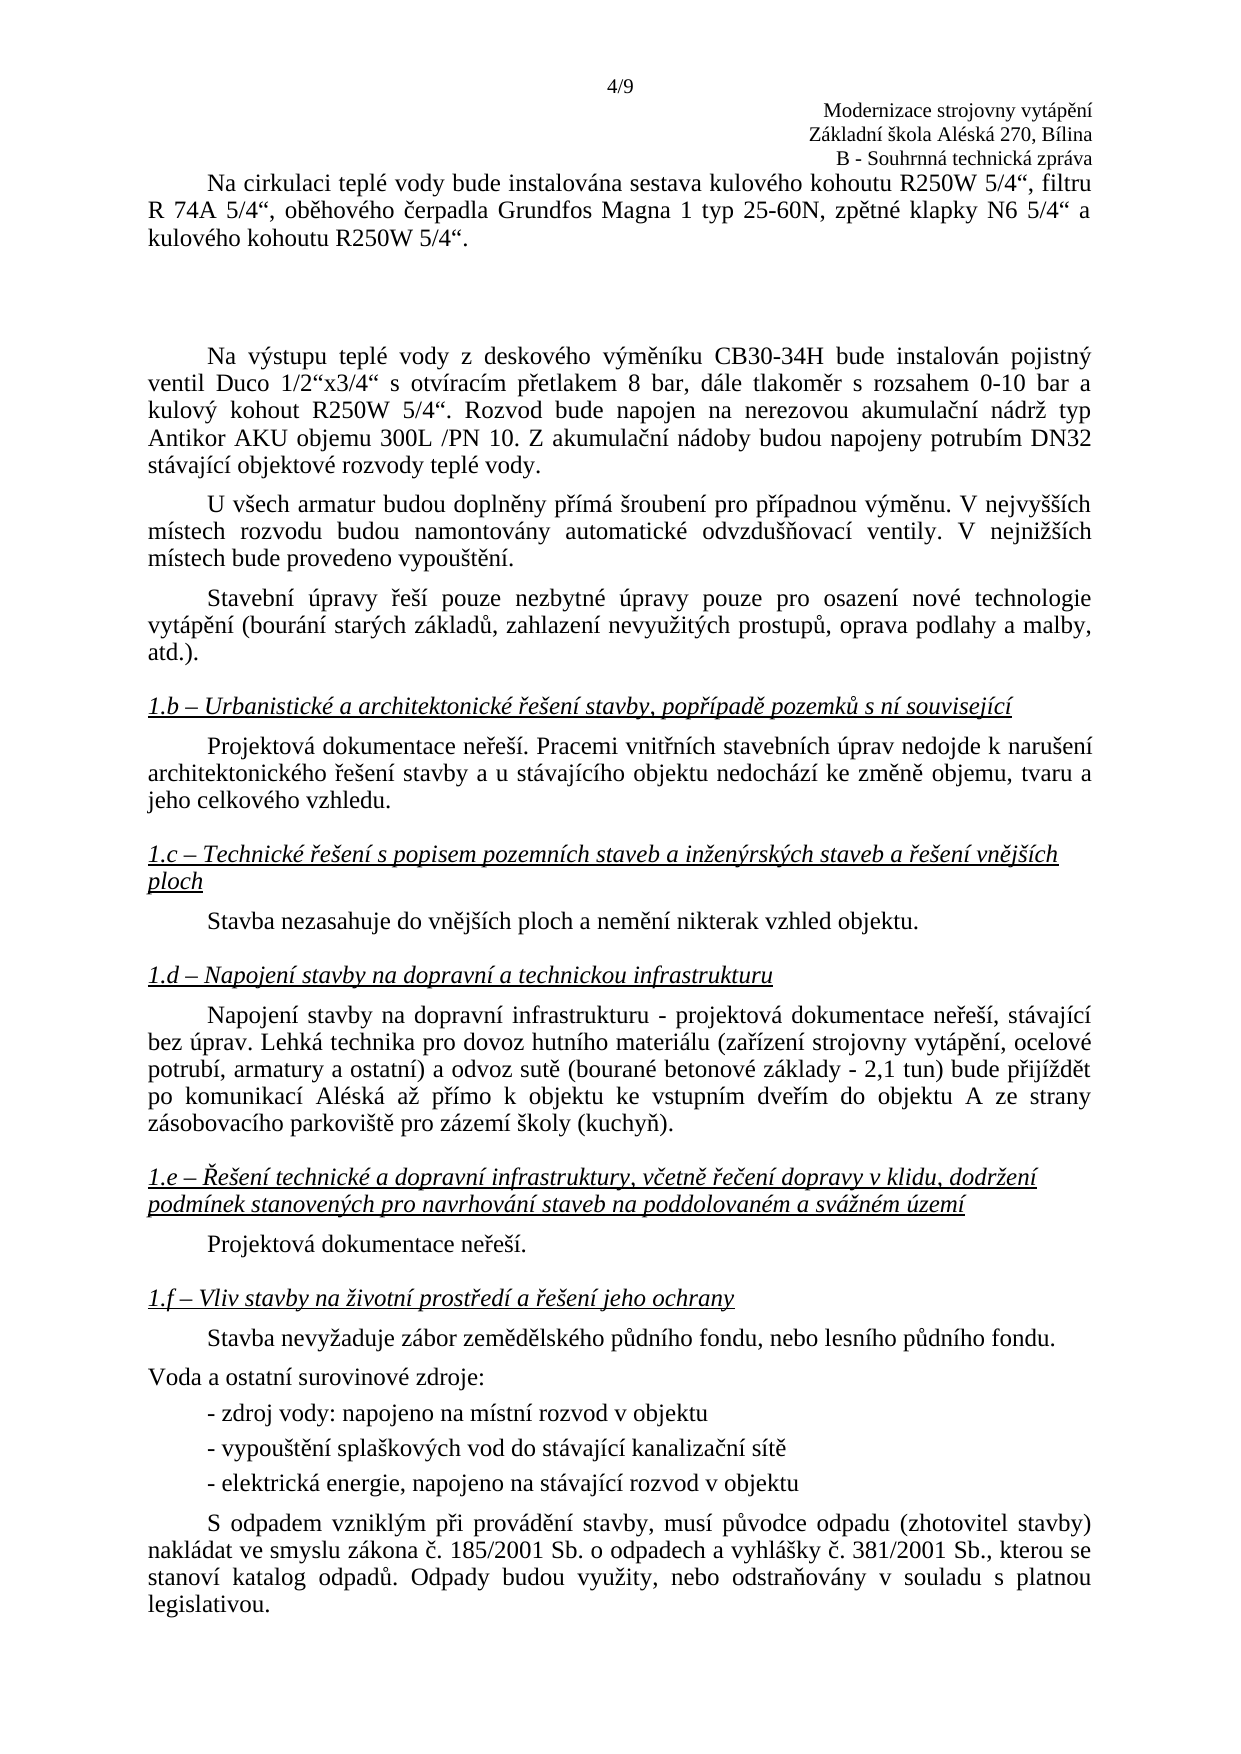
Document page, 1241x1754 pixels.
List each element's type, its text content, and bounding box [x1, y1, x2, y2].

text - vypouštění splaškových vod do stávající kanalizační sítě [207, 1435, 1092, 1462]
text - elektrická energie, napojeno na stávající rozvod v objektu [207, 1470, 1092, 1497]
text Stavba nezasahuje do vnějších ploch a nemění nikterak vzhled objektu. [148, 908, 1092, 935]
text Napojení stavby na dopravní infrastrukturu - projektová dokumentace neřeší, stávající bez úprav. Lehká technika pro dovoz hutního materiálu (zařízení strojovny vytápění, ocelové potrubí, armatury a ostatní) a odvoz sutě (bourané betonové základy - 2,1 tun) bude přijíždět po komunikací Aléská až přímo k objektu ke vstupním dveřím do objektu A ze strany zásobovacího parkoviště pro zázemí školy (kuchyň). [148, 1001, 1092, 1137]
text U všech armatur budou doplněny přímá šroubení pro případnou výměnu. V nejvyšších místech rozvodu budou namontovány automatické odvzdušňovací ventily. V nejnižších místech bude provedeno vypouštění. [148, 491, 1092, 572]
text Projektová dokumentace neřeší. [148, 1231, 1092, 1258]
text 1.c – Technické řešení s popisem pozemních staveb a inženýrských staveb a řešení vnějších [148, 841, 1092, 868]
text podmínek stanovených pro navrhování staveb na poddolovaném a svážném území [148, 1191, 1092, 1218]
text Projektová dokumentace neřeší. Pracemi vnitřních stavebních úprav nedojde k narušení architektonického řešení stavby a u stávajícího objektu nedochází ke změně objemu, tvaru a jeho celkového vzhledu. [148, 733, 1092, 814]
text 1.d – Napojení stavby na dopravní a technickou infrastrukturu [148, 962, 1092, 989]
text 1.f – Vliv stavby na životní prostředí a řešení jeho ochrany [148, 1285, 1092, 1312]
text 1.e – Řešení technické a dopravní infrastruktury, včetně řečení dopravy v klidu, dodržení [148, 1164, 1092, 1191]
text Na výstupu teplé vody z deskového výměníku CB30-34H bude instalován pojistný ventil Duco 1/2“x3/4“ s otvíracím přetlakem 8 bar, dále tlakoměr s rozsahem 0-10 bar a kulový kohout R250W 5/4“. Rozvod bude napojen na nerezovou akumulační nádrž typ Antikor AKU objemu 300L /PN 10. Z akumulační nádoby budou napojeny potrubím DN32 stávající objektové rozvody teplé vody. [148, 343, 1092, 478]
text - zdroj vody: napojeno na místní rozvod v objektu [207, 1399, 1092, 1426]
text ploch [148, 868, 1092, 895]
text 1.b – Urbanistické a architektonické řešení stavby, popřípadě pozemků s ní související [148, 693, 1092, 720]
text Stavba nevyžaduje zábor zemědělského půdního fondu, nebo lesního půdního fondu. [148, 1324, 1092, 1351]
text Voda a ostatní surovinové zdroje: [148, 1364, 1092, 1391]
text S odpadem vzniklým při provádění stavby, musí původce odpadu (zhotovitel stavby) nakládat ve smyslu zákona č. 185/2001 Sb. o odpadech a vyhlášky č. 381/2001 Sb., kterou se stanoví katalog odpadů. Odpady budou využity, nebo odstraňovány v souladu s platnou legislativou. [148, 1510, 1092, 1618]
text Na cirkulaci teplé vody bude instalována sestava kulového kohoutu R250W 5/4“, filtru R 74A 5/4“, oběhového čerpadla Grundfos Magna 1 typ 25-60N, zpětné klapky N6 5/4“ a kulového kohoutu R250W 5/4“. [148, 170, 1092, 251]
text Stavební úpravy řeší pouze nezbytné úpravy pouze pro osazení nové technologie vytápění (bourání starých základů, zahlazení nevyužitých prostupů, oprava podlahy a malby, atd.). [148, 585, 1092, 666]
